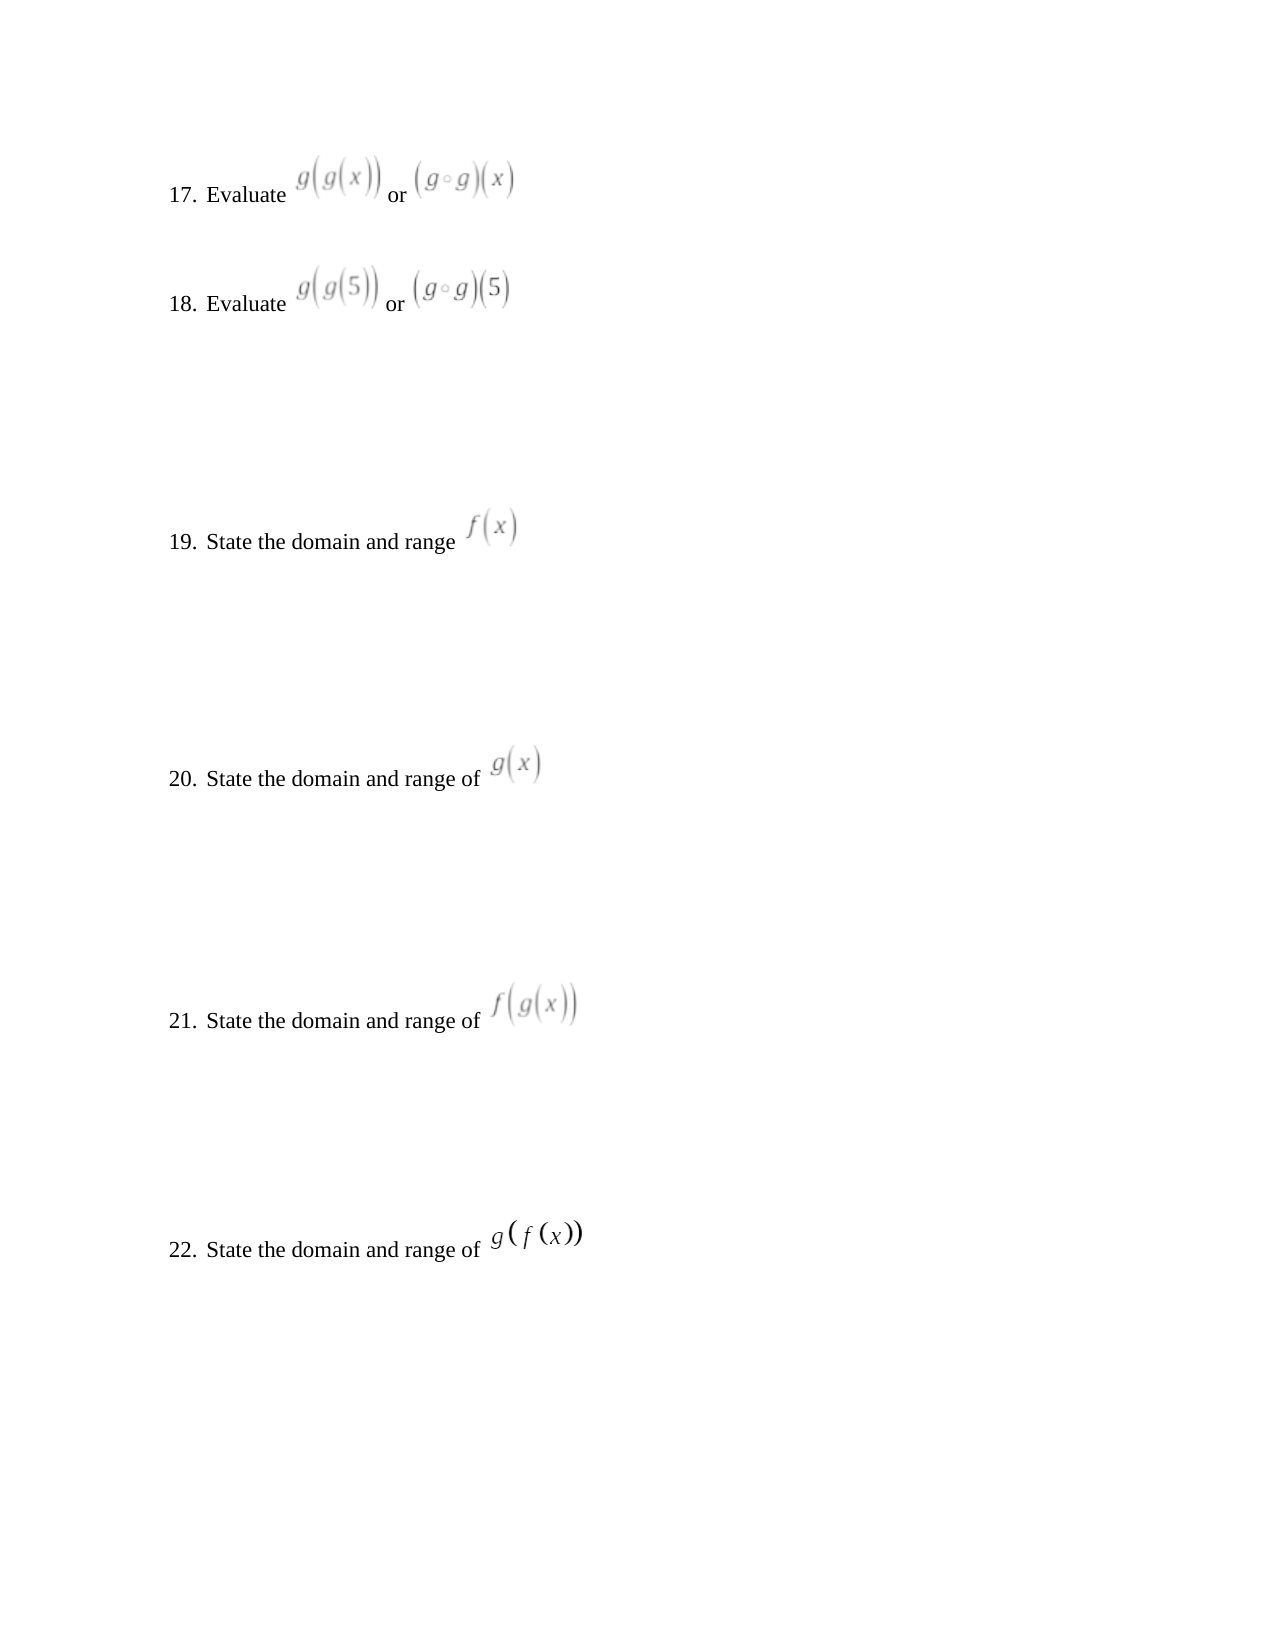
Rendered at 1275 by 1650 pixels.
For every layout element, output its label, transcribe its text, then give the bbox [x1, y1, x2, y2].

list State the domain and range of [169, 1218, 1134, 1262]
list State the domain and range of [169, 739, 1134, 792]
list Evaluate or [169, 260, 1134, 317]
list Evaluate or [169, 150, 1134, 207]
list State the domain and range of [169, 976, 1134, 1033]
list State the domain and range [169, 501, 1134, 554]
